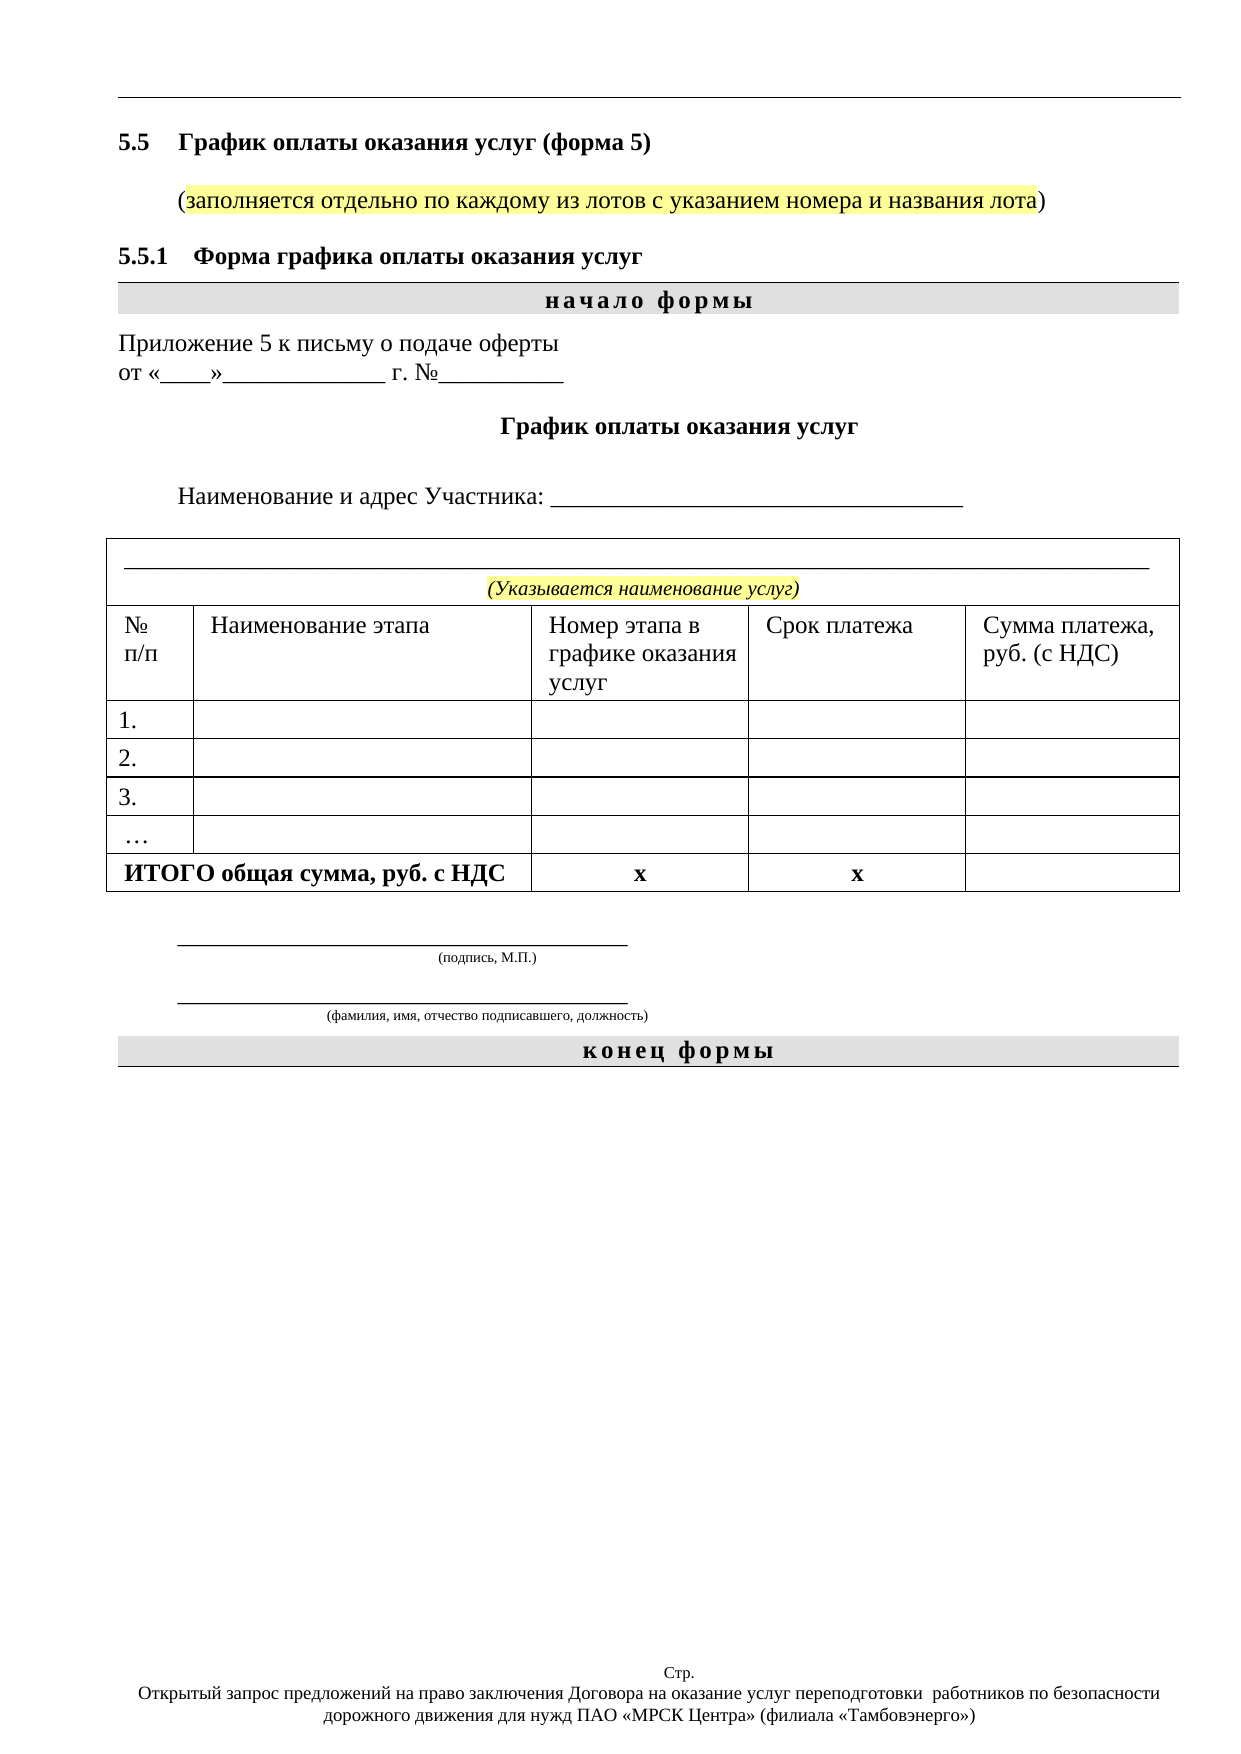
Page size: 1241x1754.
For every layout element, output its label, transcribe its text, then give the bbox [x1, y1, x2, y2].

table_cell [194, 701, 531, 738]
table_cell [532, 739, 748, 776]
table_cell Номер этапа в графике оказания услуг [532, 606, 748, 700]
table_cell Срок платежа [749, 606, 965, 700]
table_cell [749, 701, 965, 738]
text Наименование и адрес Участника: _________________________________ [118, 481, 1181, 509]
table_cell [966, 701, 1179, 738]
table_cell [749, 816, 965, 853]
table_cell [194, 816, 531, 853]
text Приложение 5 к письму о подаче оферты от «____»_____________ г. №__________ [118, 328, 1181, 386]
table_header __________________________________________________________________________________ (Указывается наименование услуг) [107, 539, 1179, 604]
table_cell [532, 816, 748, 853]
table_cell [532, 778, 748, 814]
table_cell [749, 739, 965, 776]
text ____________________________________ [118, 921, 1181, 949]
text начало формы [118, 283, 1179, 314]
table_cell Наименование этапа [194, 606, 531, 700]
table_cell [107, 701, 193, 738]
text конец формы [118, 1036, 1179, 1066]
table_cell [107, 739, 193, 776]
table_cell [532, 701, 748, 738]
table_cell № п/п [107, 606, 193, 700]
table_cell [966, 739, 1179, 776]
table_cell Сумма платежа, руб. (с НДС) [966, 606, 1179, 700]
table_cell [966, 854, 1179, 891]
table_cell ИТОГО общая сумма, руб. с НДС [107, 854, 531, 891]
text (фамилия, имя, отчество подписавшего, должность) [118, 1007, 797, 1036]
table_cell х [532, 854, 748, 891]
text ____________________________________ [118, 978, 1181, 1007]
table_cell … [107, 816, 193, 853]
text (подпись, М.П.) [118, 949, 797, 978]
text График оплаты оказания услуг [118, 411, 1181, 439]
table_cell [966, 778, 1179, 814]
table_cell [107, 778, 193, 814]
subtitle График оплаты оказания услуг (форма 5) [118, 127, 1181, 156]
subtitle Форма графика оплаты оказания услуг [118, 241, 1181, 269]
table_cell [749, 778, 965, 814]
table_cell [194, 778, 531, 814]
table_cell х [749, 854, 965, 891]
table_cell [966, 816, 1179, 853]
table_cell [194, 739, 531, 776]
